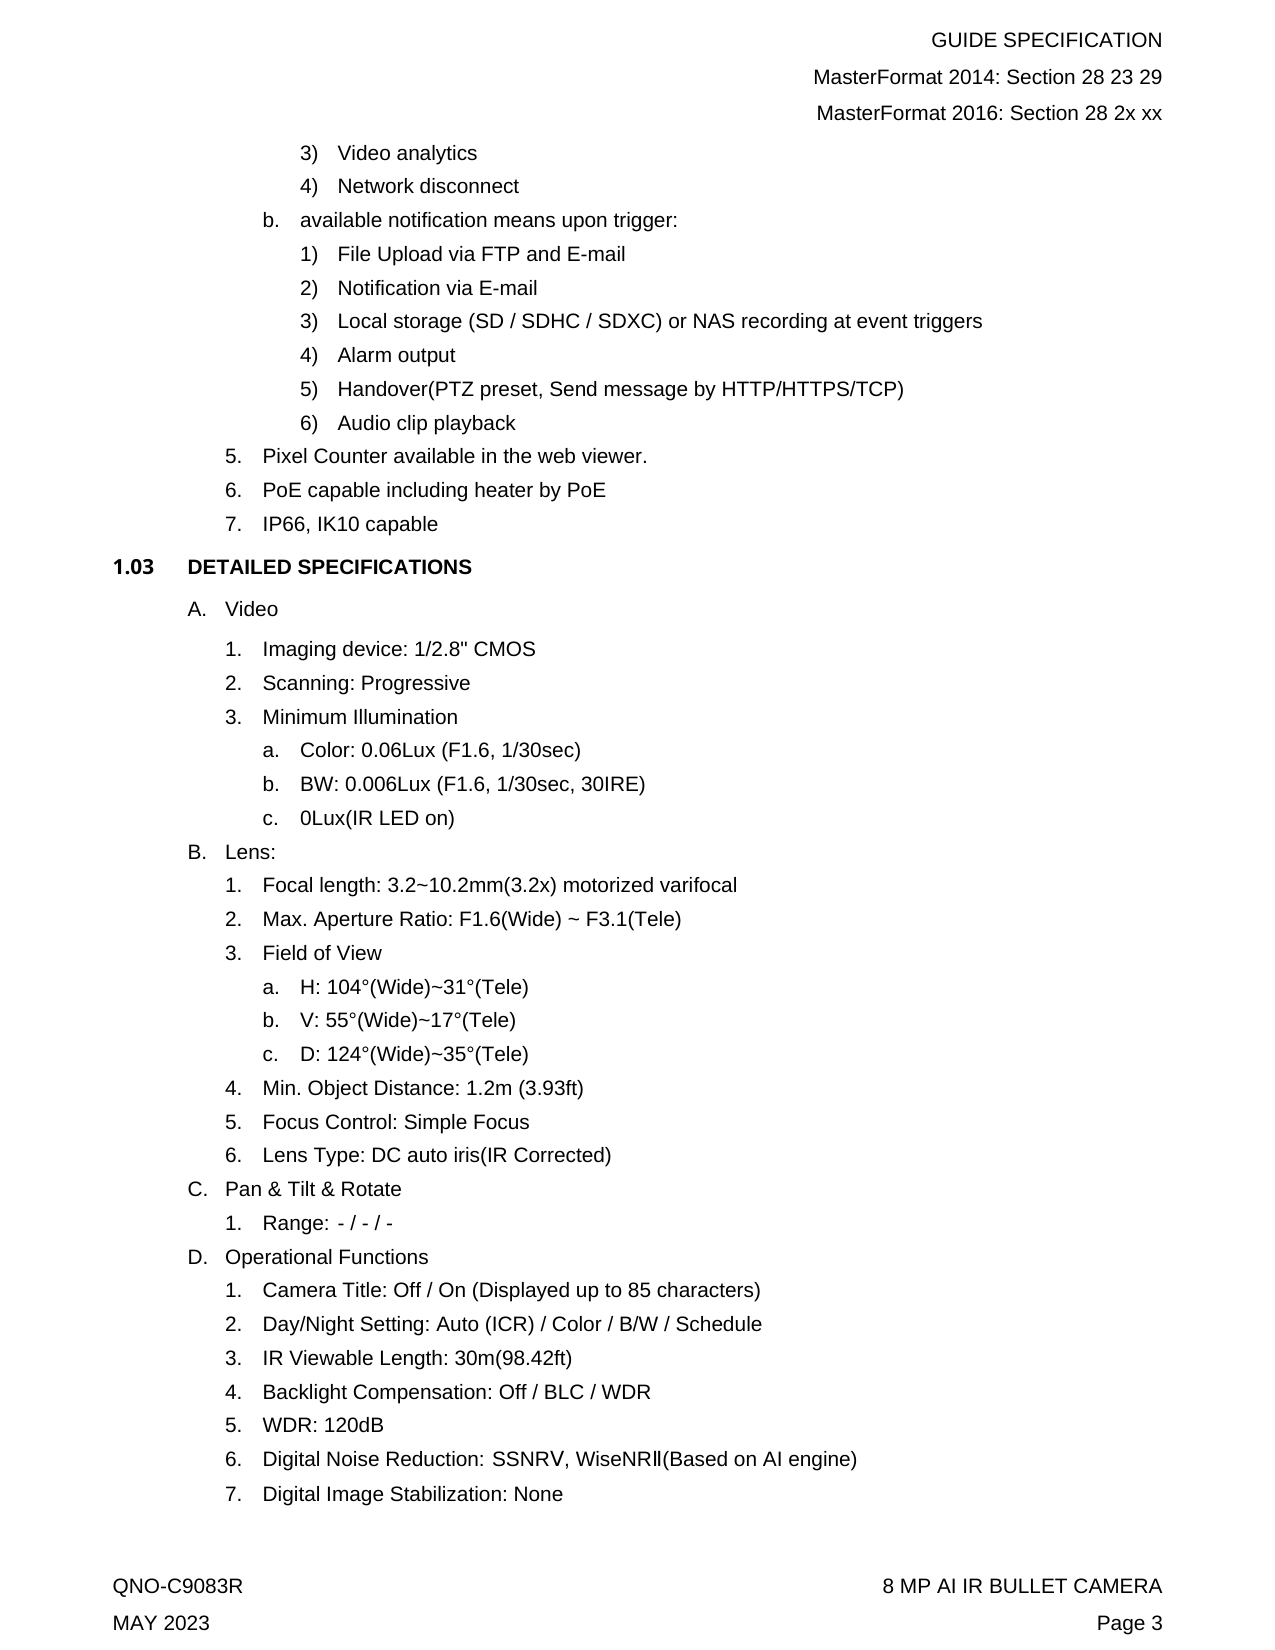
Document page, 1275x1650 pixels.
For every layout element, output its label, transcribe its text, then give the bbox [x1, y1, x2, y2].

list Lens: [187, 839, 1162, 863]
list Digital Image Stabilization: None [225, 1481, 1162, 1505]
list Range: - / - / - [225, 1211, 1162, 1235]
list Digital Noise Reduction: SSNRⅤ, WiseNRⅡ(Based on AI engine) [225, 1447, 1162, 1471]
list Backlight Compensation: Off / BLC / WDR [225, 1379, 1162, 1403]
list H: 104°(Wide)~31°(Tele) [262, 974, 1162, 998]
list Notification via E-mail [300, 276, 1162, 299]
list Day/Night Setting: Auto (ICR) / Color / B/W / Schedule [225, 1312, 1162, 1336]
list PoE capable including heater by PoE [225, 478, 1162, 502]
list available notification means upon trigger: [262, 208, 1162, 232]
list Network disconnect [300, 174, 1162, 198]
list Pan & Tilt & Rotate [187, 1177, 1162, 1201]
list Alarm output [300, 343, 1162, 367]
list WDR: 120dB [225, 1413, 1162, 1437]
list Field of View [225, 941, 1162, 965]
list Video [187, 597, 1162, 621]
list Video analytics [300, 141, 1162, 164]
list Min. Object Distance: 1.2m (3.93ft) [225, 1076, 1162, 1100]
list IP66, IK10 capable [225, 512, 1162, 536]
list Focal length: 3.2~10.2mm(3.2x) motorized varifocal [225, 873, 1162, 897]
list Focus Control: Simple Focus [225, 1109, 1162, 1133]
list D: 124°(Wide)~35°(Tele) [262, 1042, 1162, 1066]
list Imaging device: 1/2.8" CMOS [225, 637, 1162, 661]
list Pixel Counter available in the web viewer. [225, 444, 1162, 468]
list Color: 0.06Lux (F1.6, 1/30sec) [262, 738, 1162, 762]
list Camera Title: Off / On (Displayed up to 85 characters) [225, 1278, 1162, 1302]
list Lens Type: DC auto iris(IR Corrected) [225, 1143, 1162, 1167]
list Local storage (SD / SDHC / SDXC) or NAS recording at event triggers [300, 309, 1162, 333]
list Minimum Illumination [225, 704, 1162, 728]
list Handover(PTZ preset, Send message by HTTP/HTTPS/TCP) [300, 377, 1162, 401]
list IR Viewable Length: 30m(98.42ft) [225, 1346, 1162, 1370]
list Operational Functions [187, 1244, 1162, 1268]
list BW: 0.006Lux (F1.6, 1/30sec, 30IRE) [262, 772, 1162, 796]
list Audio clip playback [300, 411, 1162, 434]
list 0Lux(IR LED on) [262, 806, 1162, 830]
list V: 55°(Wide)~17°(Tele) [262, 1008, 1162, 1032]
list Scanning: Progressive [225, 671, 1162, 695]
list DETAILED SPECIFICATIONS [112, 552, 1162, 580]
list File Upload via FTP and E-mail [300, 242, 1162, 266]
list Max. Aperture Ratio: F1.6(Wide) ~ F3.1(Tele) [225, 907, 1162, 931]
